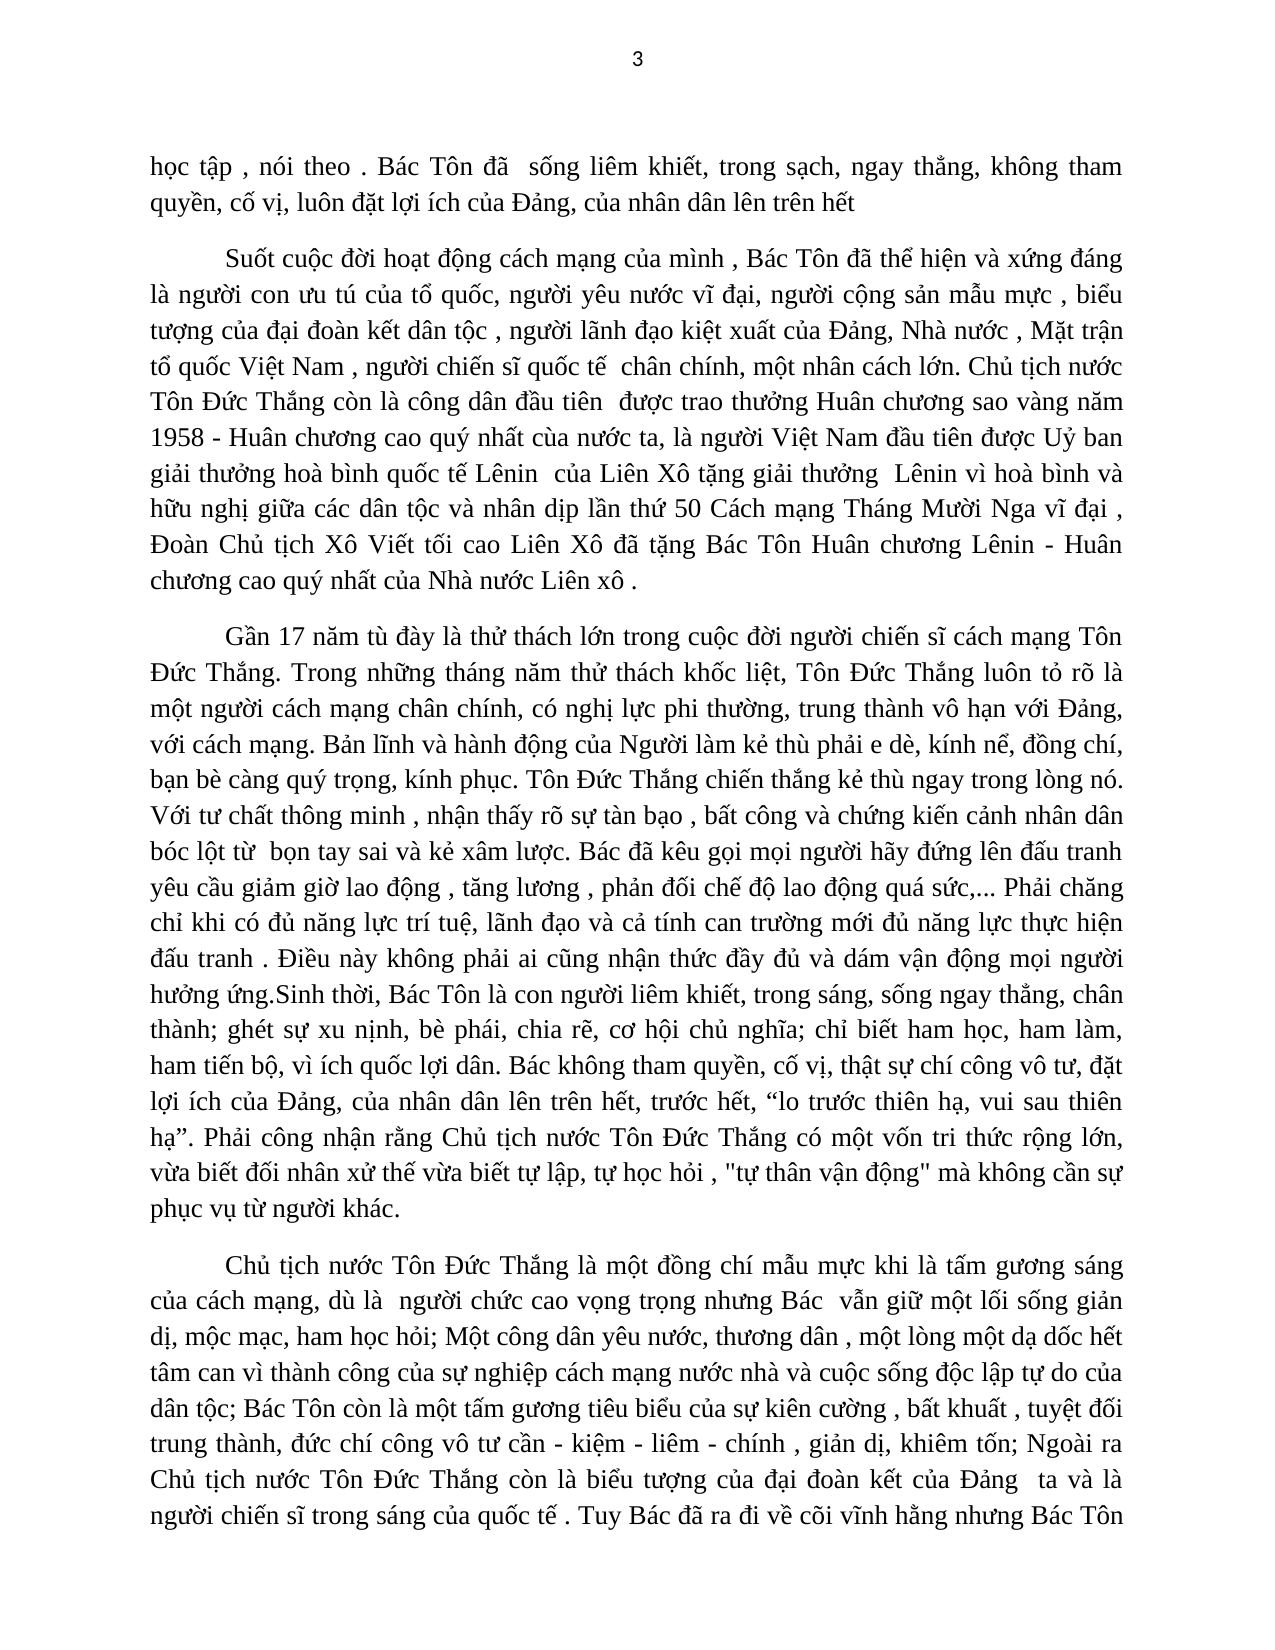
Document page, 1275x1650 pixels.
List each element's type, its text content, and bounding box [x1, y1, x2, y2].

text Suốt cuộc đời hoạt động cách mạng của mình , Bác Tôn đã thể hiện và xứng đáng là người con ưu tú của tổ quốc, người yêu nước vĩ đại, người cộng sản mẫu mực , biểu tượng của đại đoàn kết dân tộc , người lãnh đạo kiệt xuất của Đảng, Nhà nước , Mặt trận tổ quốc Việt Nam , người chiến sĩ quốc tế chân chính, một nhân cách lớn. Chủ tịch nước Tôn Đức Thắng còn là công dân đầu tiên được trao thưởng Huân chương sao vàng năm 1958 - Huân chương cao quý nhất cùa nước ta, là người Việt Nam đầu tiên được Uỷ ban giải thưởng hoà bình quốc tế Lênin của Liên Xô tặng giải thưởng Lênin vì hoà bình và hữu nghị giữa các dân tộc và nhân dịp lần thứ 50 Cách mạng Tháng Mười Nga vĩ đại , Đoàn Chủ tịch Xô Viết tối cao Liên Xô đã tặng Bác Tôn Huân chương Lênin - Huân chương cao quý nhất của Nhà nước Liên xô . [150, 242, 1125, 595]
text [150, 150, 1125, 217]
text Gần 17 năm tù đày là thử thách lớn trong cuộc đời người chiến sĩ cách mạng Tôn Đức Thắng. Trong những tháng năm thử thách khốc liệt, Tôn Đức Thắng luôn tỏ rõ là một người cách mạng chân chính, có nghị lực phi thường, trung thành vô hạn với Đảng, với cách mạng. Bản lĩnh và hành động của Người làm kẻ thù phải e dè, kính nể, đồng chí, bạn bè càng quý trọng, kính phục. Tôn Đức Thắng chiến thắng kẻ thù ngay trong lòng nó. Với tư chất thông minh , nhận thấy rõ sự tàn bạo , bất công và chứng kiến cảnh nhân dân bóc lột từ bọn tay sai và kẻ xâm lược. Bác đã kêu gọi mọi người hãy đứng lên đấu tranh yêu cầu giảm giờ lao động , tăng lương , phản đối chế độ lao động quá sức,... Phải chăng chỉ khi có đủ năng lực trí tuệ, lãnh đạo và cả tính can trường mới đủ năng lực thực hiện đấu tranh . Điều này không phải ai cũng nhận thức đầy đủ và dám vận động mọi người hưởng ứng.Sinh thời, Bác Tôn là con người liêm khiết, trong sáng, sống ngay thẳng, chân thành; ghét sự xu nịnh, bè phái, chia rẽ, cơ hội chủ nghĩa; chỉ biết ham học, ham làm, ham tiến bộ, vì ích quốc lợi dân. Bác không tham quyền, cố vị, thật sự chí công vô tư, đặt lợi ích của Đảng, của nhân dân lên trên hết, trước hết, “lo trước thiên hạ, vui sau thiên hạ”. Phải công nhận rằng Chủ tịch nước Tôn Đức Thắng có một vốn tri thức rộng lớn, vừa biết đối nhân xử thế vừa biết tự lập, tự học hỏi , "tự thân vận động" mà không cần sự phục vụ từ người khác. [150, 621, 1125, 1223]
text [150, 1249, 1125, 1530]
